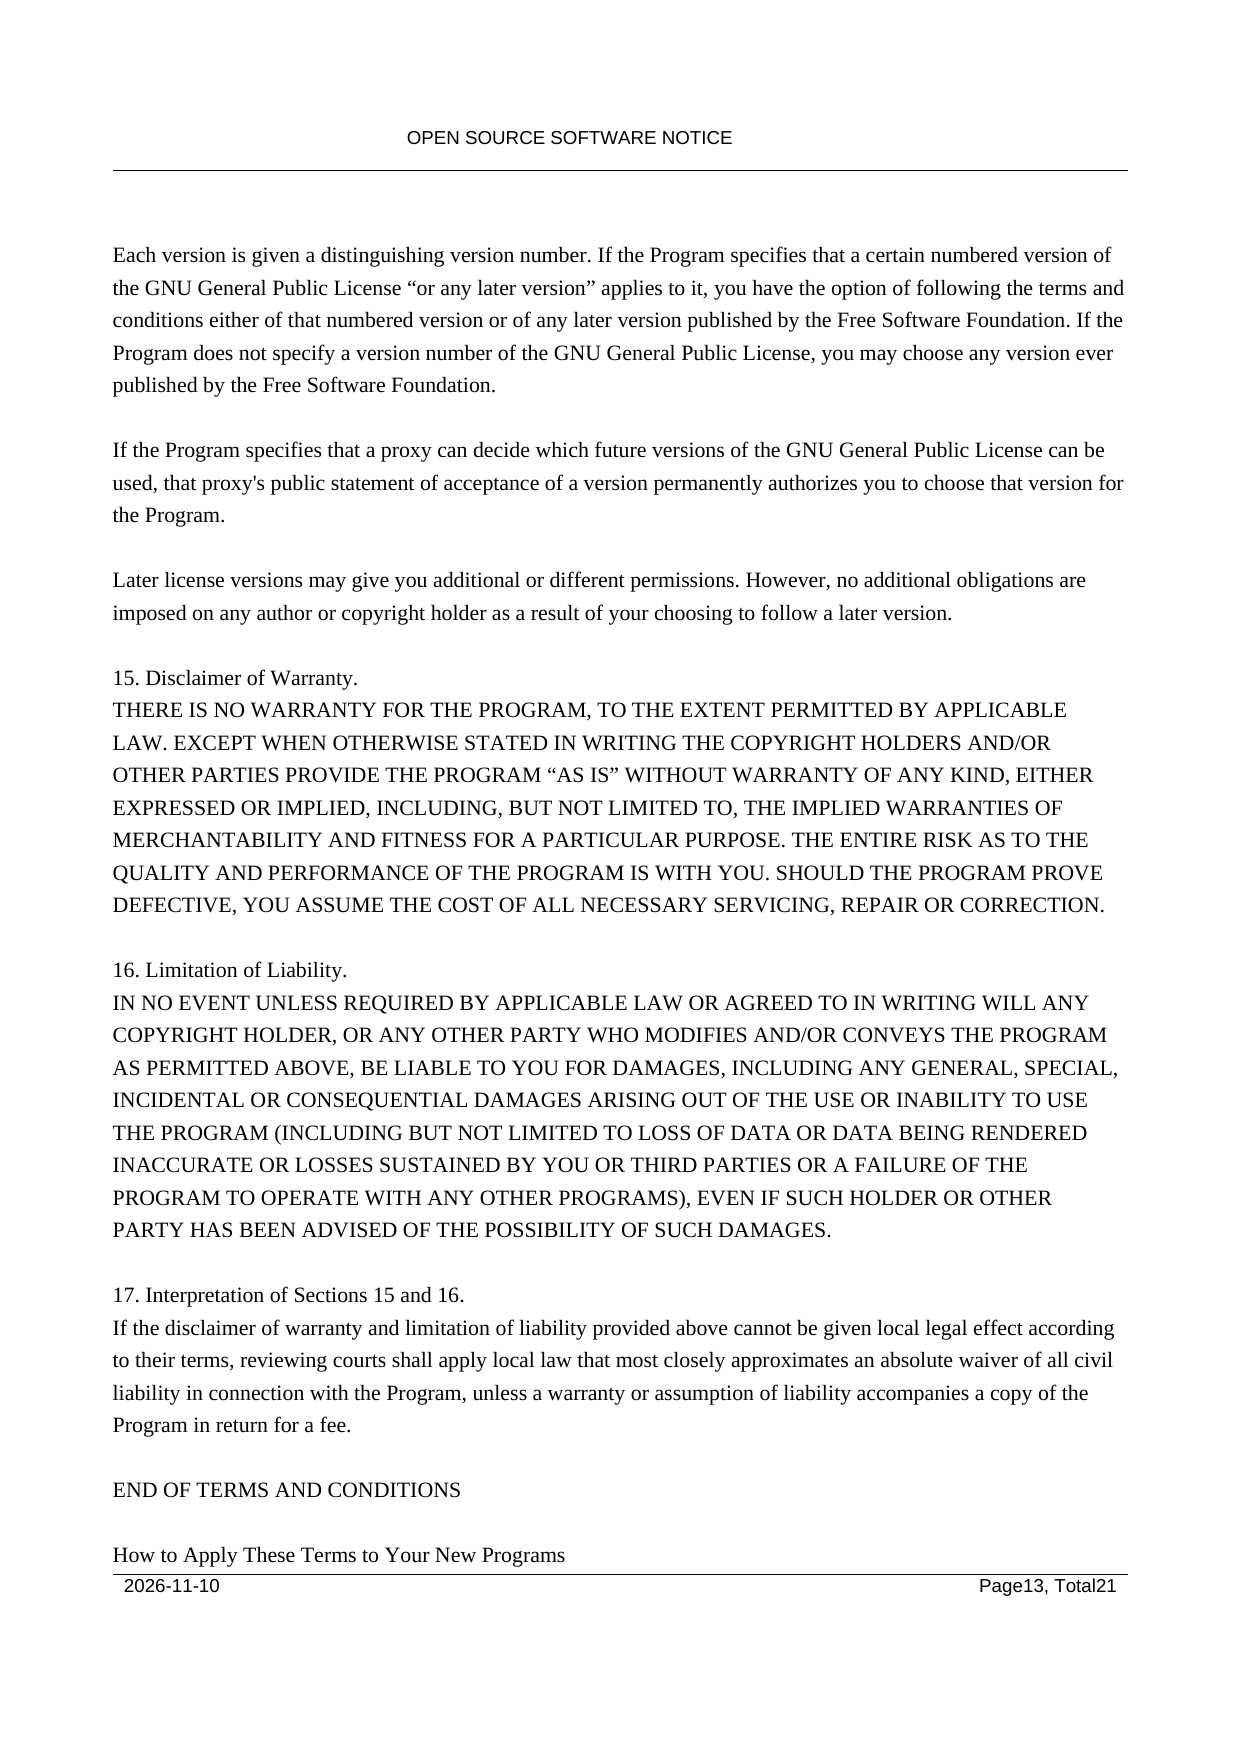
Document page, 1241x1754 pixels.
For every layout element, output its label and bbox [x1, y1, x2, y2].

text [112, 206, 1128, 1571]
